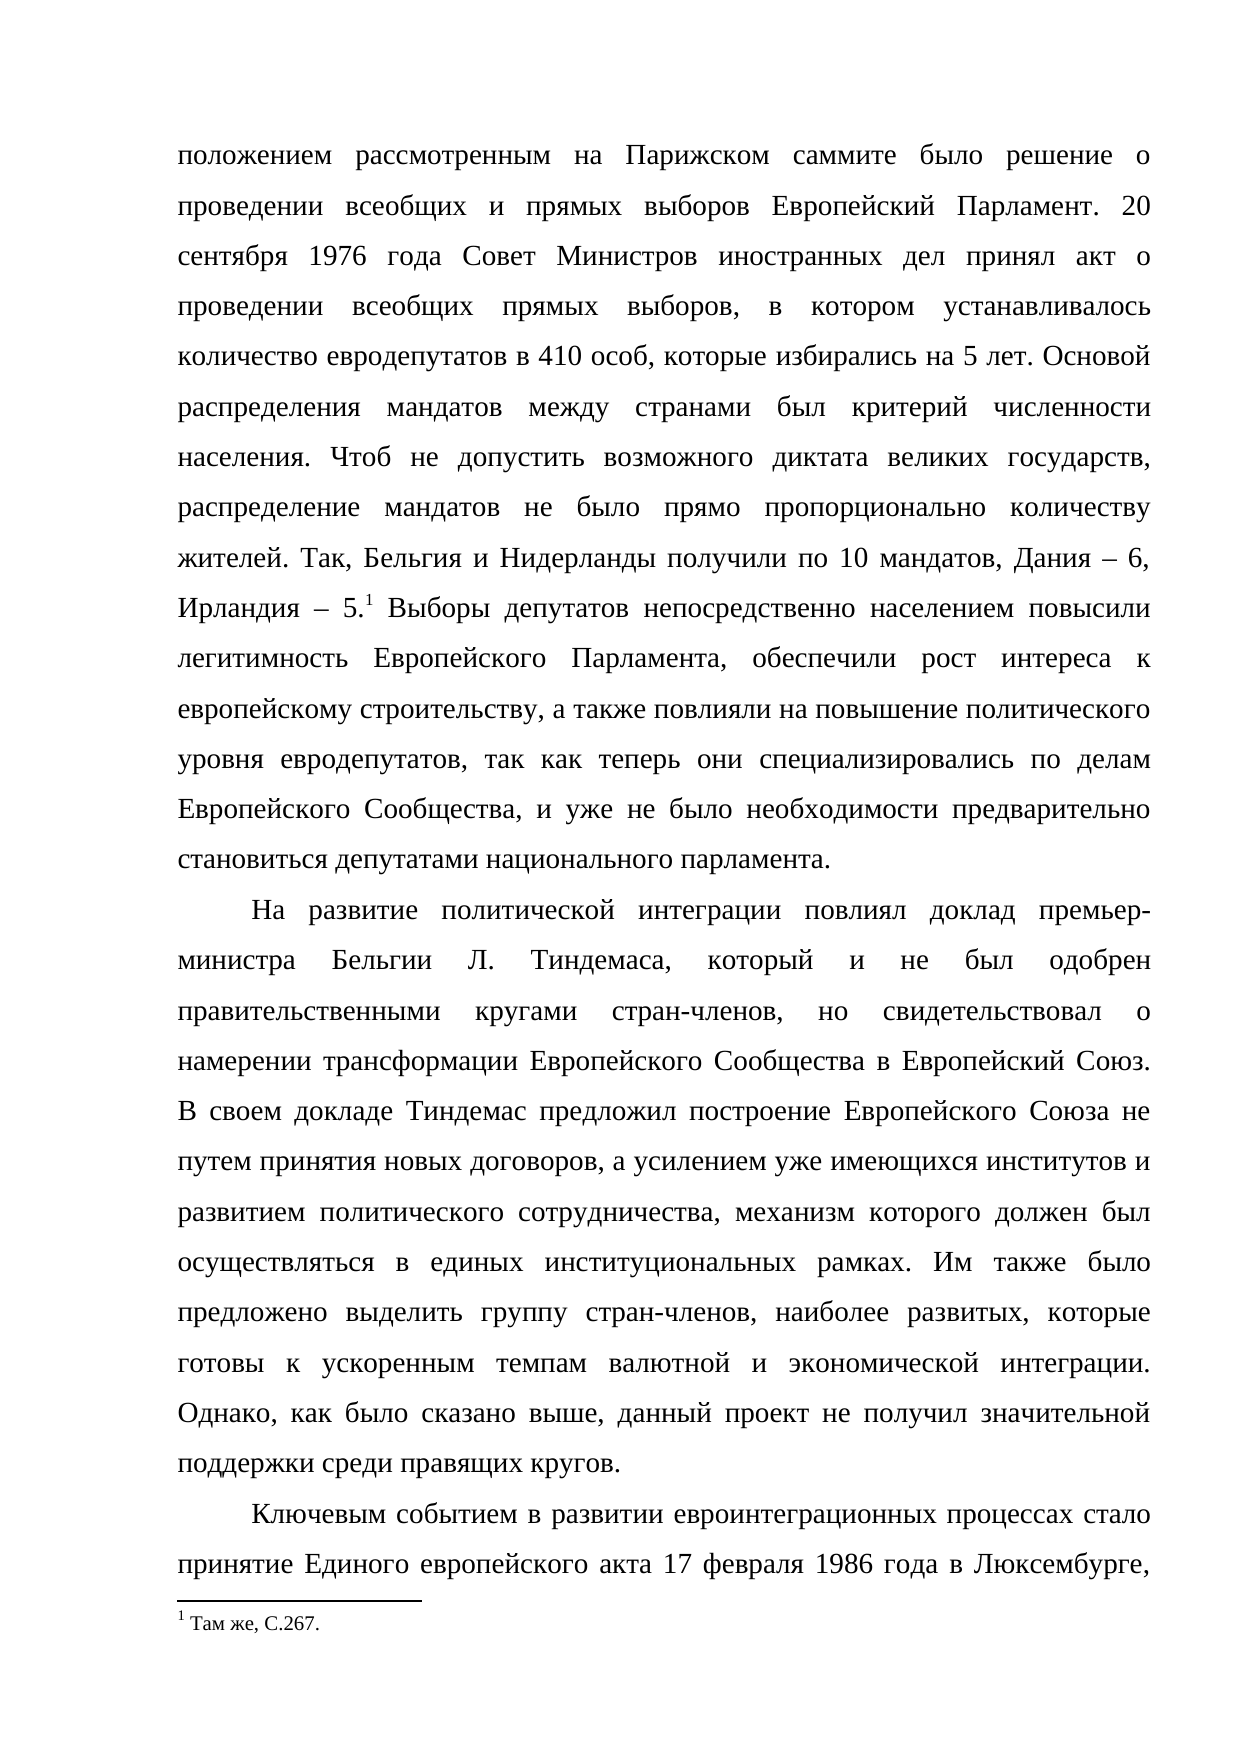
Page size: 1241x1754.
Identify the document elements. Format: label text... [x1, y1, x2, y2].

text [177, 1496, 1152, 1579]
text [177, 137, 1152, 875]
text На развитие политической интеграции повлиял доклад премьер-министра Бельгии Л. Тиндемаса, который и не был одобрен правительственными кругами стран-членов, но свидетельствовал о намерении трансформации Европейского Сообщества в Европейский Союз. В своем докладе Тиндемас предложил построение Европейского Союза не путем принятия новых договоров, а усилением уже имеющихся институтов и развитием политического сотрудничества, механизм которого должен был осуществляться в единых институциональных рамках. Им также было предложено выделить группу стран-членов, наиболее развитых, которые готовы к ускоренным темпам валютной и экономической интеграции. Однако, как было сказано выше, данный проект не получил значительной поддержки среди правящих кругов. [177, 892, 1152, 1479]
